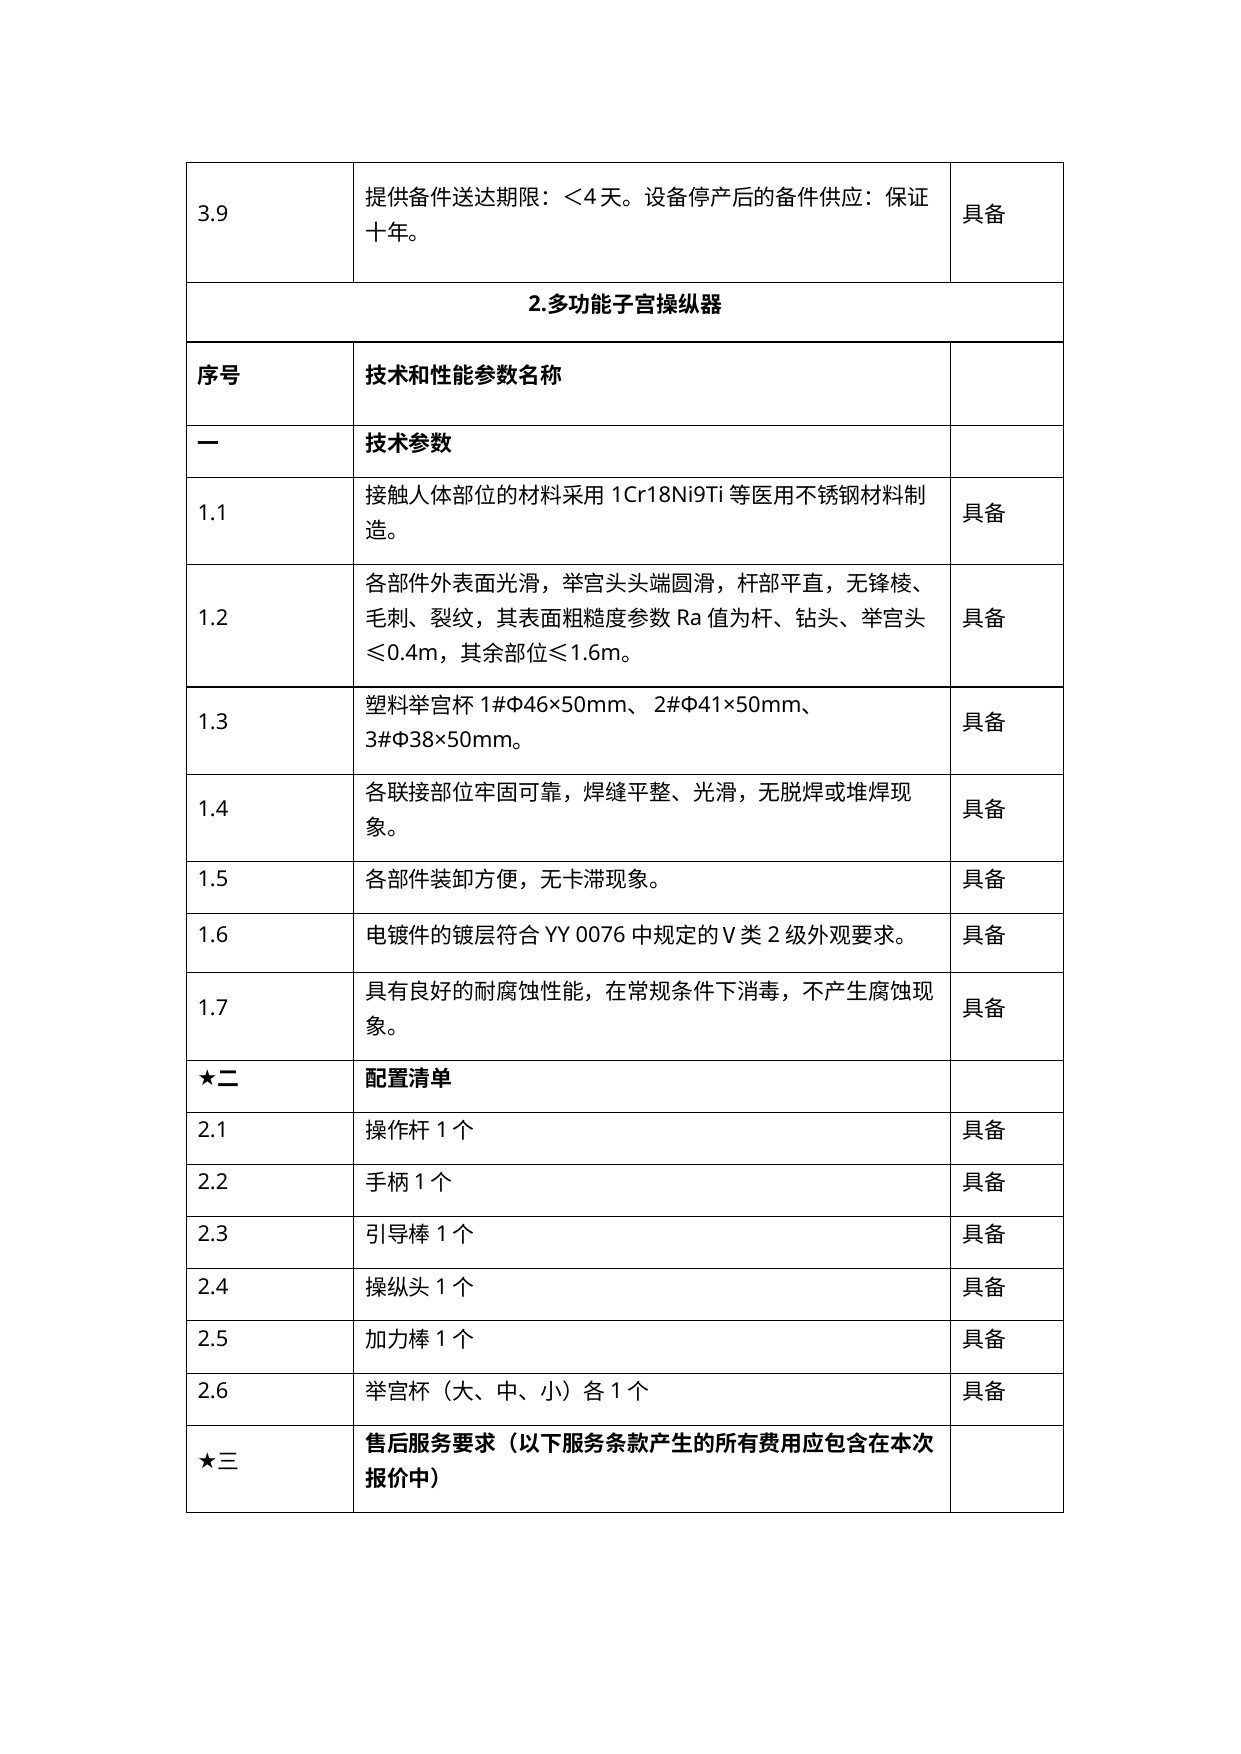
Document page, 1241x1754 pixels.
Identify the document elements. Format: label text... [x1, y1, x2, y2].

table_cell 具有良好的耐腐蚀性能，在常规条件下消毒，不产生腐蚀现象。 [354, 973, 950, 1059]
table_cell 1.6 [187, 914, 353, 972]
table_cell 具备 [951, 1217, 1063, 1268]
table_cell 3.9 [187, 163, 353, 282]
table_cell 一 [187, 426, 353, 477]
table_cell 2.2 [187, 1165, 353, 1216]
table_cell 1.7 [187, 973, 353, 1059]
table_cell 提供备件送达期限：＜4天。设备停产后的备件供应：保证十年。 [354, 163, 950, 282]
table_cell 接触人体部位的材料采用 1Cr18Ni9Ti 等医用不锈钢材料制造。 [354, 478, 950, 564]
table_cell 配置清单 [354, 1061, 950, 1112]
table_cell 具备 [951, 163, 1063, 282]
table_cell 具备 [951, 565, 1063, 686]
table_cell 具备 [951, 1374, 1063, 1425]
table_cell ★三 [187, 1426, 353, 1512]
table_cell 举宫杯（大、中、小）各1个 [354, 1374, 950, 1425]
table_cell 1.1 [187, 478, 353, 564]
table_cell [951, 1061, 1063, 1112]
table_cell 各部件装卸方便，无卡滞现象。 [354, 862, 950, 913]
table_cell 2.3 [187, 1217, 353, 1268]
table_cell 手柄 1个 [354, 1165, 950, 1216]
table_cell 具备 [951, 688, 1063, 773]
table_cell 1.5 [187, 862, 353, 913]
table_cell 电镀件的镀层符合 YY 0076 中规定的Ⅴ类 2 级外观要求。 [354, 914, 950, 972]
table_cell 具备 [951, 1165, 1063, 1216]
table_cell ★二 [187, 1061, 353, 1112]
table_cell 具备 [951, 973, 1063, 1059]
table_cell 2.5 [187, 1321, 353, 1373]
table_cell 技术参数 [354, 426, 950, 477]
table_cell 2.6 [187, 1374, 353, 1425]
table_cell 各部件外表面光滑，举宫头头端圆滑，杆部平直，无锋棱、毛刺、裂纹，其表面粗糙度参数 Ra 值为杆、钻头、举宫头≤0.4m，其余部位≤1.6m。 [354, 565, 950, 686]
table_cell 售后服务要求（以下服务条款产生的所有费用应包含在本次报价中） [354, 1426, 950, 1512]
table_cell 序号 [187, 343, 353, 425]
table_cell [951, 343, 1063, 425]
table_cell 技术和性能参数名称 [354, 343, 950, 425]
table_cell 具备 [951, 478, 1063, 564]
table_cell [951, 1426, 1063, 1512]
table_cell 塑料举宫杯 1#Φ46×50mm、 2#Φ41×50mm、 3#Φ38×50mm。 [354, 688, 950, 773]
table_cell 2.4 [187, 1269, 353, 1320]
table_cell 1.2 [187, 565, 353, 686]
table_cell 加力棒1个 [354, 1321, 950, 1373]
table_cell 1.4 [187, 775, 353, 861]
table_cell 操作杆 1个 [354, 1113, 950, 1164]
table_cell [951, 426, 1063, 477]
table_cell 具备 [951, 1113, 1063, 1164]
table_cell 具备 [951, 775, 1063, 861]
table_cell 各联接部位牢固可靠，焊缝平整、光滑，无脱焊或堆焊现象。 [354, 775, 950, 861]
table_cell 具备 [951, 862, 1063, 913]
table_cell 引导棒 1个 [354, 1217, 950, 1268]
table_cell 具备 [951, 1321, 1063, 1373]
table_cell 操纵头1个 [354, 1269, 950, 1320]
table_cell 具备 [951, 914, 1063, 972]
table_cell 2.多功能子宫操纵器 [187, 283, 1063, 341]
table_cell 1.3 [187, 688, 353, 773]
table_cell 2.1 [187, 1113, 353, 1164]
table_cell 具备 [951, 1269, 1063, 1320]
